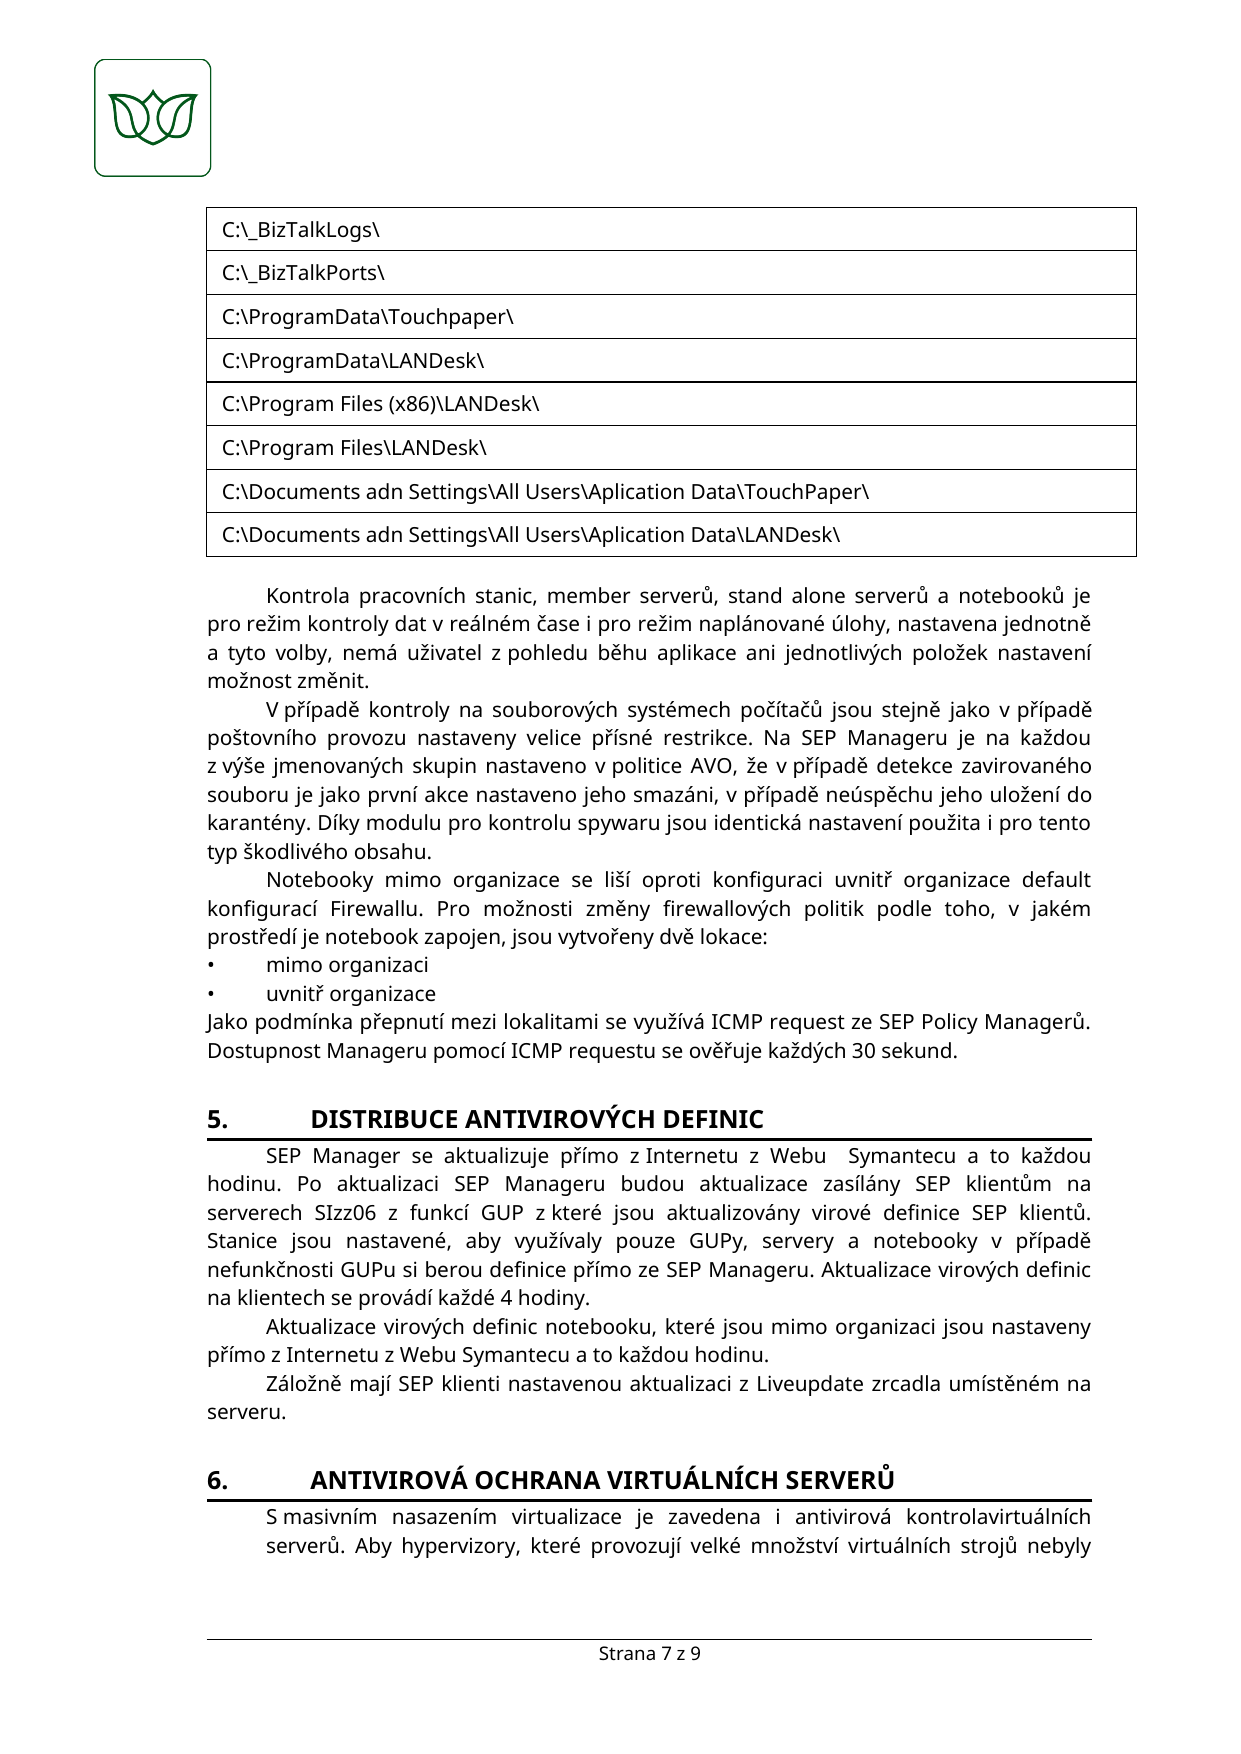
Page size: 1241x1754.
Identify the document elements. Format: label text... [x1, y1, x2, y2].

table_cell C:\Documents adn Settings\All Users\Aplication Data\LANDesk\ [207, 513, 1136, 556]
text Jako podmínka přepnutí mezi lokalitami se využívá ICMP request ze SEP Policy Managerů. Dostupnost Manageru pomocí ICMP requestu se ověřuje každých 30 sekund. [207, 1007, 1092, 1064]
table_cell C:\_BizTalkLogs\ [207, 208, 1136, 250]
table_cell C:\ProgramData\Touchpaper\ [207, 295, 1136, 338]
table_cell C:\ProgramData\LANDesk\ [207, 339, 1136, 381]
text Záložně mají SEP klienti nastavenou aktualizaci z Liveupdate zrcadla umístěném na serveru. [207, 1369, 1092, 1426]
text Kontrola pracovních stanic, member serverů, stand alone serverů a notebooků je pro režim kontroly dat v reálném čase i pro režim naplánované úlohy, nastavena jednotně a tyto volby, nemá uživatel z pohledu běhu aplikace ani jednotlivých položek nastavení možnost změnit. [207, 581, 1092, 695]
table_cell C:\Program Files (x86)\LANDesk\ [207, 383, 1136, 425]
text • mimo organizaci [207, 951, 1092, 979]
table_cell C:\Documents adn Settings\All Users\Aplication Data\TouchPaper\ [207, 470, 1136, 512]
table_cell C:\_BizTalkPorts\ [207, 251, 1136, 294]
text SEP Manager se aktualizuje přímo z Internetu z Webu Symantecu a to každou hodinu. Po aktualizaci SEP Manageru budou aktualizace zasílány SEP klientům na serverech SIzz06 z funkcí GUP z které jsou aktualizovány virové definice SEP klientů. Stanice jsou nastavené, aby využívaly pouze GUPy, servery a notebooky v případě nefunkčnosti GUPu si berou definice přímo ze SEP Manageru. Aktualizace virových definic na klientech se provádí každé 4 hodiny. [207, 1141, 1092, 1312]
table_cell C:\Program Files\LANDesk\ [207, 426, 1136, 469]
text • uvnitř organizace [207, 979, 1092, 1007]
subtitle Antivirová ochrana VIRTUÁLNÍCH SERVERŮ [207, 1463, 1092, 1499]
subtitle Distribuce antivirových definic [207, 1102, 1092, 1138]
text Notebooky mimo organizace se liší oproti konfiguraci uvnitř organizace default konfigurací Firewallu. Pro možnosti změny firewallových politik podle toho, v jakém prostředí je notebook zapojen, jsou vytvořeny dvě lokace: [207, 865, 1092, 951]
text Aktualizace virových definic notebooku, které jsou mimo organizaci jsou nastaveny přímo z Internetu z Webu Symantecu a to každou hodinu. [207, 1312, 1092, 1369]
picture [0, 59, 1237, 177]
text V případě kontroly na souborových systémech počítačů jsou stejně jako v případě poštovního provozu nastaveny velice přísné restrikce. Na SEP Manageru je na každou z výše jmenovaných skupin nastaveno v politice AVO, že v případě detekce zavirovaného souboru je jako první akce nastaveno jeho smazáni, v případě neúspěchu jeho uložení do karantény. Díky modulu pro kontrolu spywaru jsou identická nastavení použita i pro tento typ škodlivého obsahu. [207, 695, 1092, 865]
